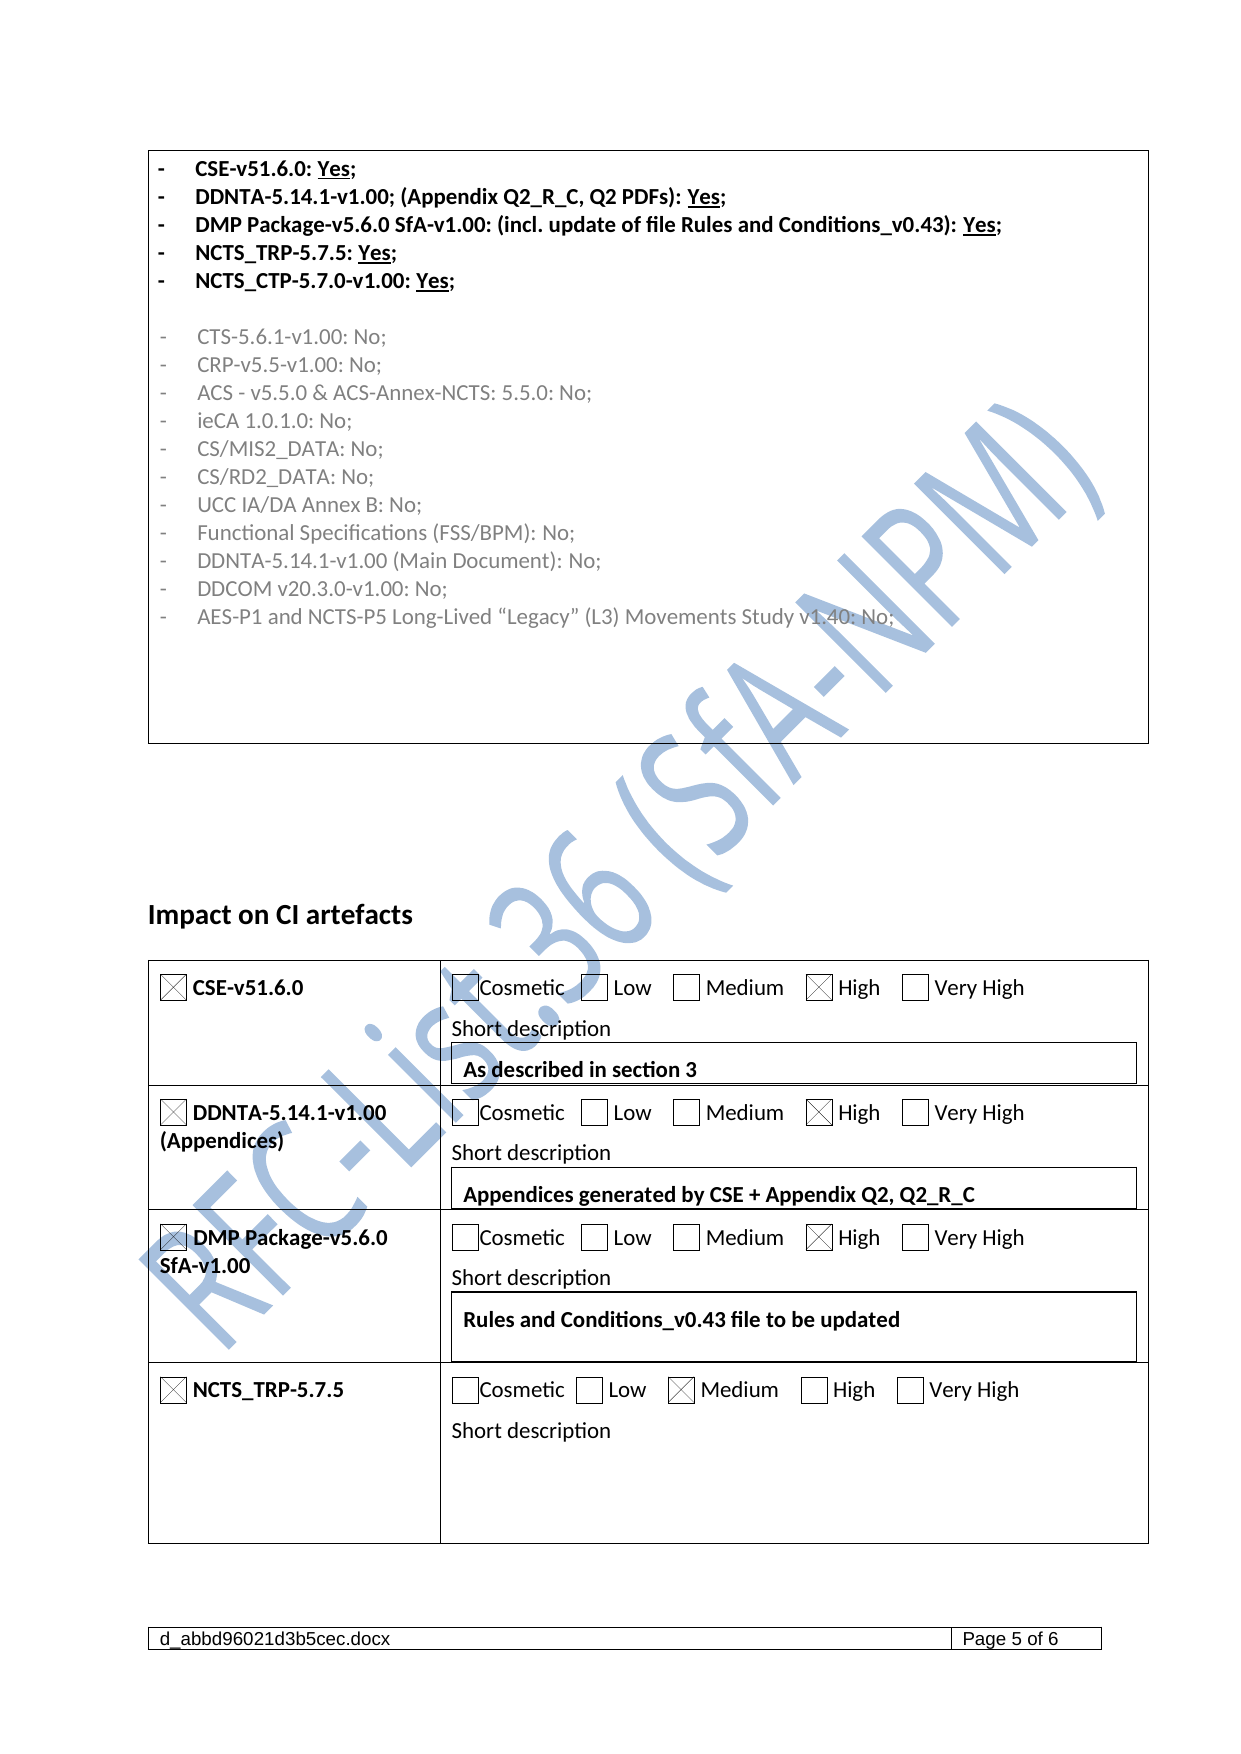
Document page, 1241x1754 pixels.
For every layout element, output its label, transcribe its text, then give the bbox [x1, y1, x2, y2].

table_cell Cosmetic Low Medium High Very High Short description [441, 1363, 1148, 1543]
table_cell Cosmetic Low Medium High Very High Short description [441, 1086, 1148, 1209]
text Impact on CI artefacts [148, 896, 1102, 932]
table_cell DMP Package-v5.6.0 SfA-v1.00 [149, 1210, 440, 1362]
table_header CSE-v51.6.0 [149, 961, 440, 1084]
table_cell Cosmetic Low Medium High Very High Short description [441, 1210, 1148, 1362]
table_header Cosmetic Low Medium High Very High Short description [441, 961, 1148, 1084]
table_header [149, 151, 1148, 742]
table_cell NCTS_TRP-5.7.5 [149, 1363, 440, 1543]
table_cell DDNTA-5.14.1-v1.00 (Appendices) [149, 1086, 440, 1209]
